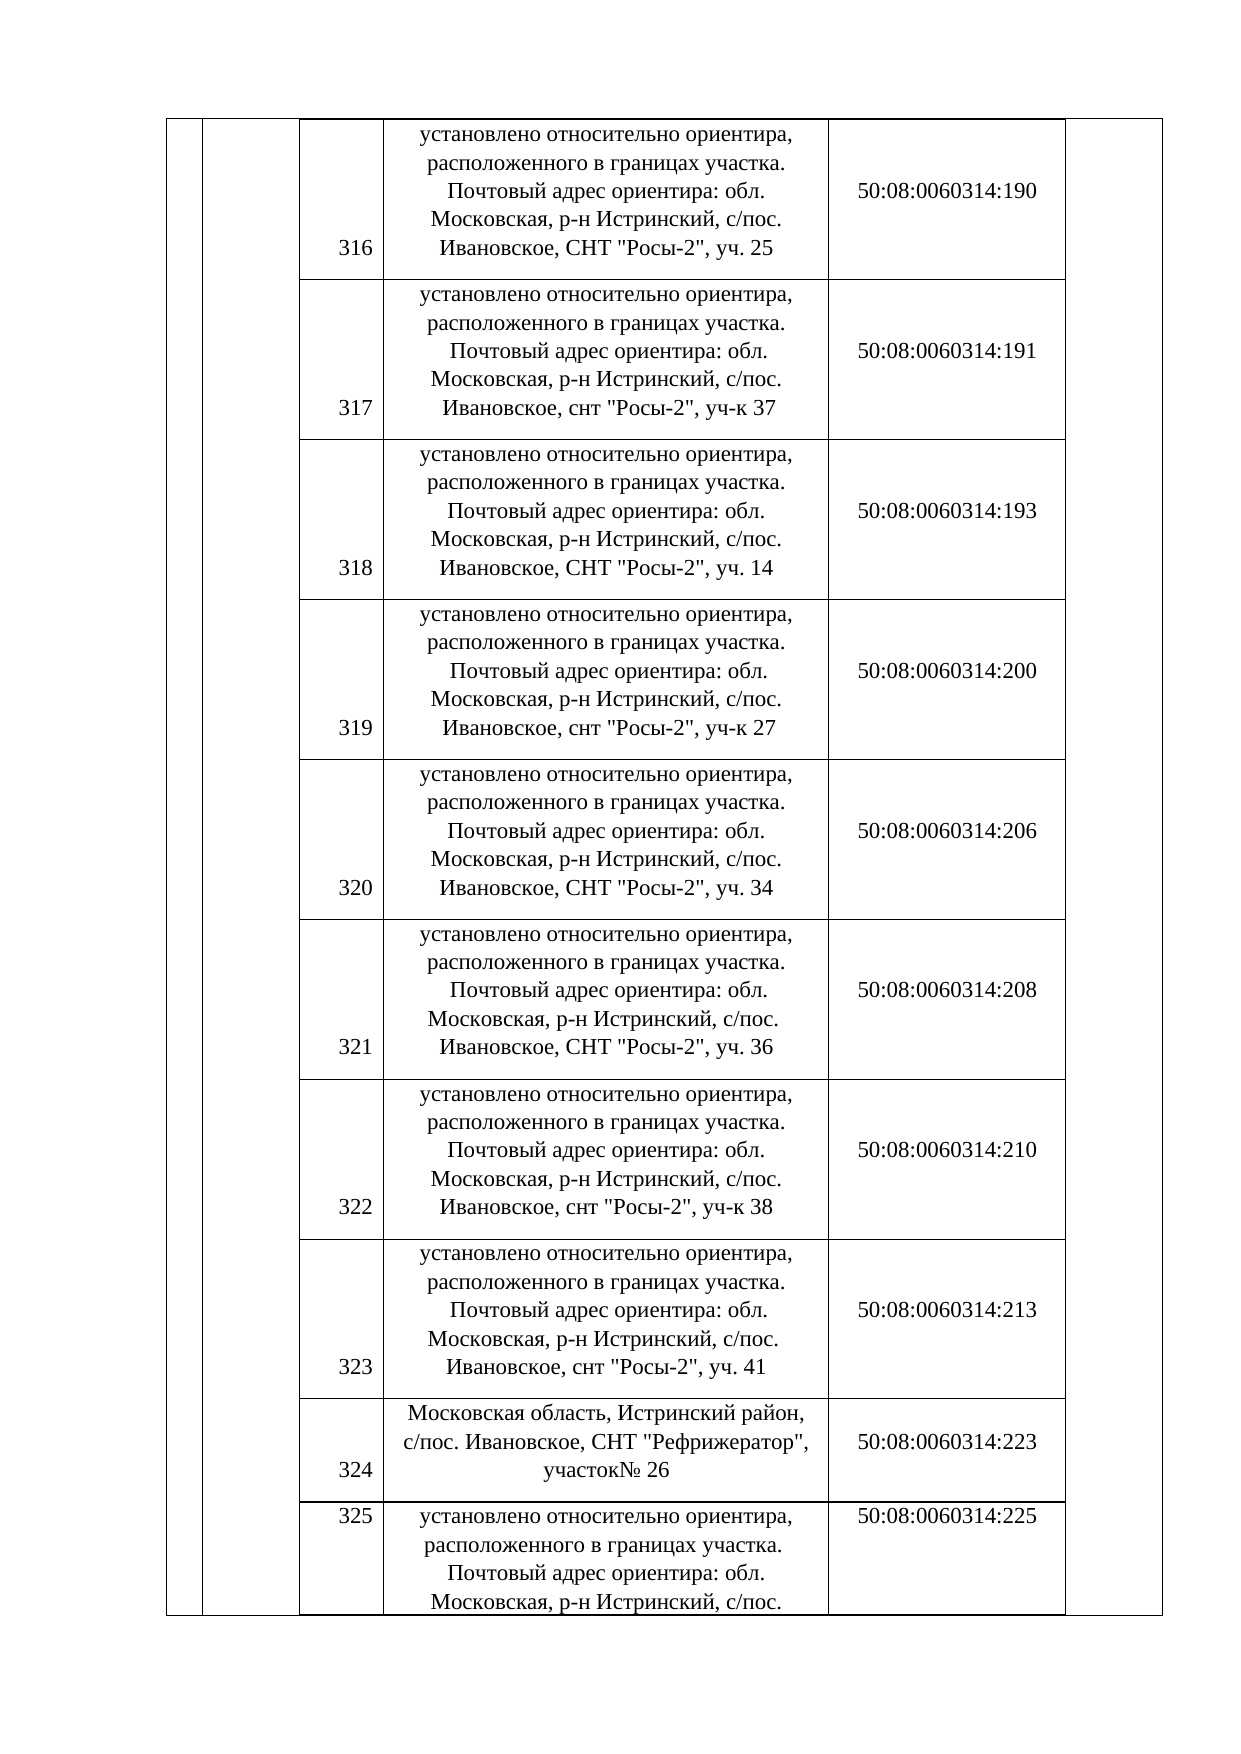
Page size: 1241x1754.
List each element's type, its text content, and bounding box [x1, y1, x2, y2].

table_cell [300, 120, 383, 279]
table_cell [829, 120, 1065, 279]
table_cell [300, 1240, 383, 1398]
table_cell [829, 1503, 1065, 1614]
table_cell [384, 1080, 828, 1239]
table_cell [829, 1399, 1065, 1501]
table_cell [829, 920, 1065, 1079]
table_cell [300, 1503, 383, 1614]
table_cell [384, 280, 828, 439]
table_cell [300, 1080, 383, 1239]
table_cell [384, 1240, 828, 1398]
table_cell 3 [167, 119, 202, 1615]
table_cell [300, 280, 383, 439]
table_cell [829, 1080, 1065, 1239]
table_cell [829, 760, 1065, 919]
table_cell [300, 920, 383, 1079]
table_cell [300, 760, 383, 919]
table_cell [300, 1399, 383, 1501]
table_cell [384, 1503, 828, 1614]
table_cell [384, 760, 828, 919]
table_cell [384, 120, 828, 279]
table_cell [300, 440, 383, 599]
table_cell [829, 600, 1065, 759]
table_cell [384, 440, 828, 599]
table_cell [829, 280, 1065, 439]
table_cell [384, 1399, 828, 1501]
table_cell [829, 440, 1065, 599]
table_cell [203, 119, 299, 1615]
table_cell [1066, 119, 1162, 1615]
table_cell [384, 600, 828, 759]
table_cell [300, 600, 383, 759]
table_cell [829, 1240, 1065, 1398]
table_cell [384, 920, 828, 1079]
